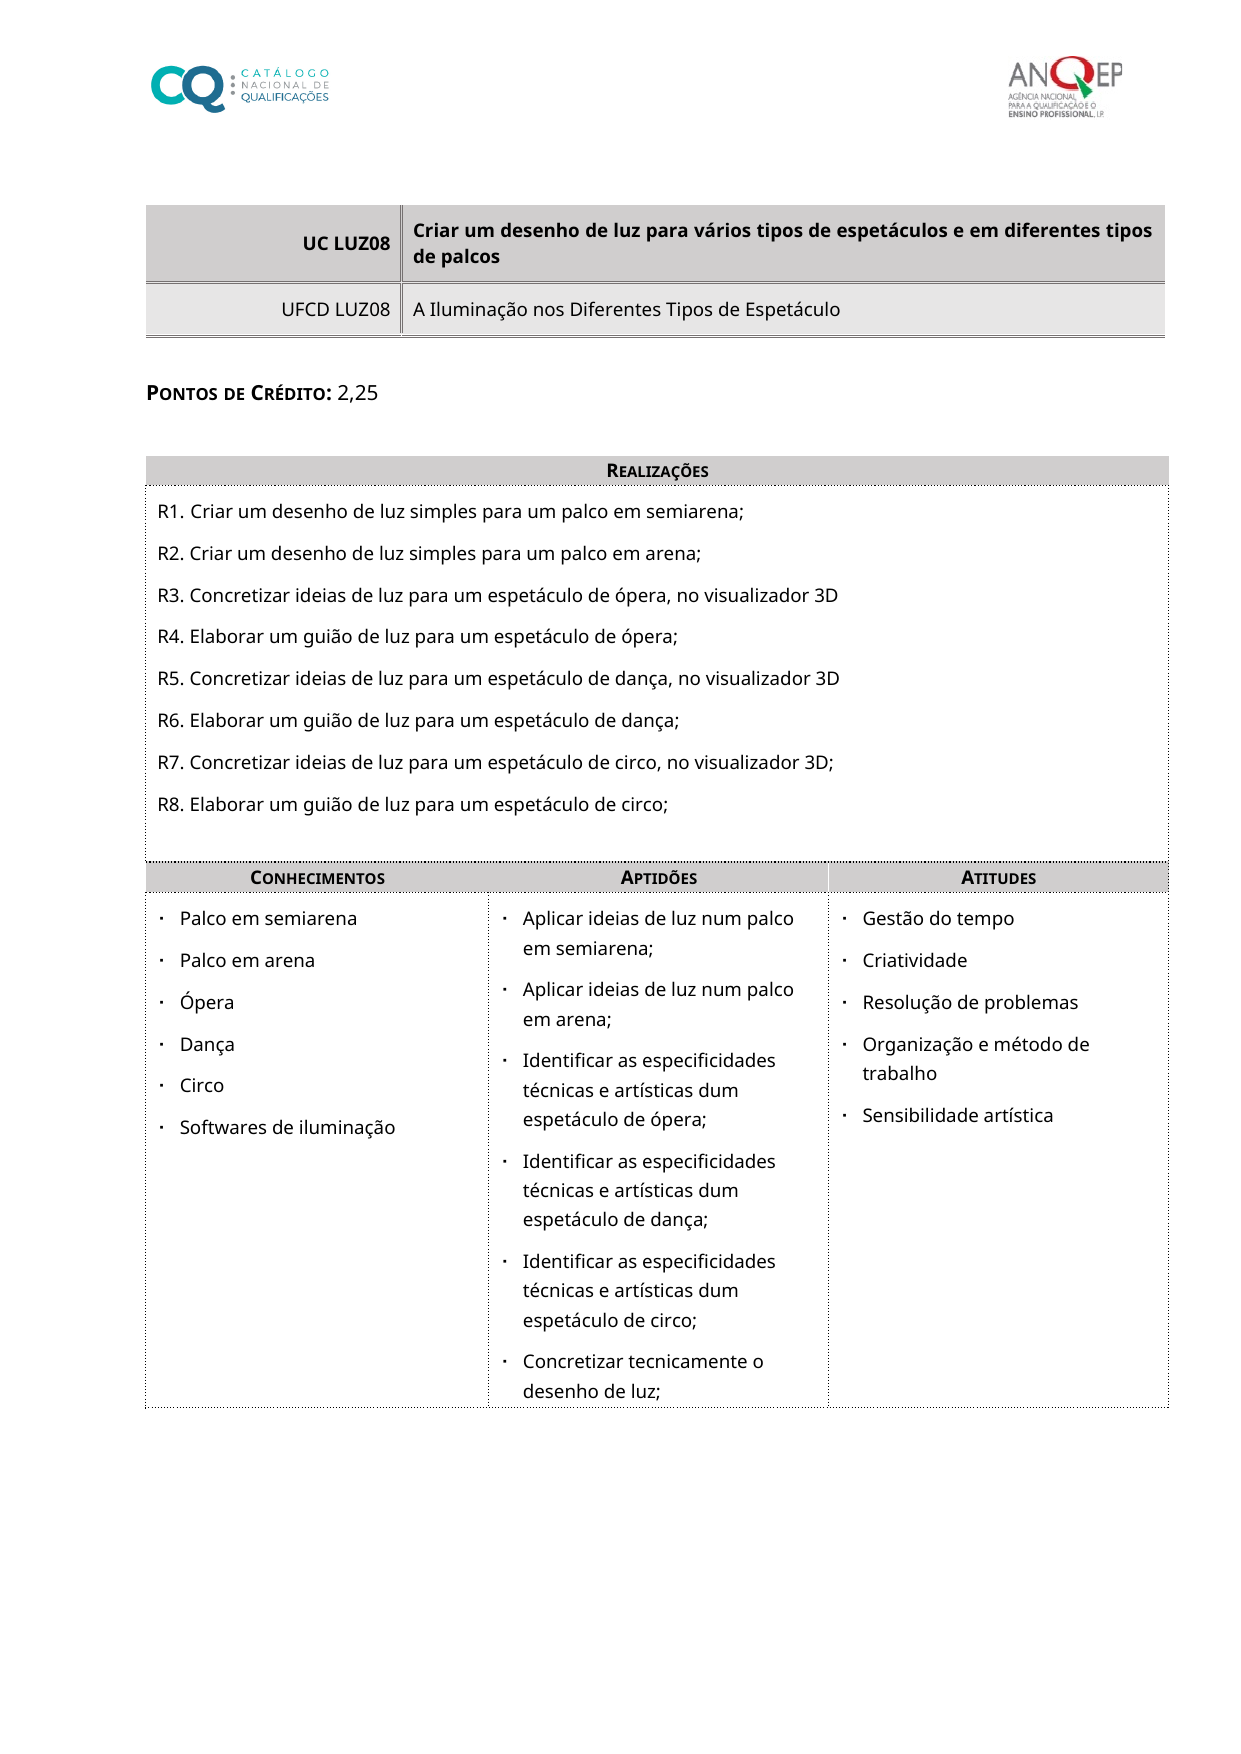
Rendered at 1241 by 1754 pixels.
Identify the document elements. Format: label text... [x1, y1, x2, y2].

picture [1008, 56, 1123, 120]
table_header Realizações [146, 456, 1169, 485]
picture [145, 47, 334, 131]
table_cell R1. Criar um desenho de luz simples para um palco em semiarena; R2. Criar um desenho de luz simples para um palco em arena; R3. Concretizar ideias de luz para um espetáculo de ópera, no visualizador 3D R4. Elaborar um guião de luz para um espetáculo de ópera; R5. Concretizar ideias de luz para um espetáculo de dança, no visualizador 3D R6. Elaborar um guião de luz para um espetáculo de dança; R7. Concretizar ideias de luz para um espetáculo de circo, no visualizador 3D; R8. Elaborar um guião de luz para um espetáculo de circo; [146, 485, 1169, 861]
table_cell A Iluminação nos Diferentes Tipos de Espetáculo [402, 284, 1165, 334]
table_cell Gestão do tempo Criatividade Resolução de problemas Organização e método de trabalho Sensibilidade artística [829, 892, 1169, 1407]
table_cell Conhecimentos [146, 861, 489, 892]
table_cell Atitudes [829, 861, 1169, 892]
table_header UC LUZ08 [146, 205, 400, 281]
table_cell Palco em semiarena Palco em arena Ópera Dança Circo Softwares de iluminação [146, 892, 489, 1407]
table_cell UFCD LUZ08 [146, 281, 402, 334]
text Pontos de Crédito: 2,25 [146, 378, 1122, 406]
table_header Criar um desenho de luz para vários tipos de espetáculos e em diferentes tipos de palcos [403, 205, 1165, 281]
table_cell Aplicar ideias de luz num palco em semiarena; Aplicar ideias de luz num palco em arena; Identificar as especificidades técnicas e artísticas dum espetáculo de ópera; Identificar as especificidades técnicas e artísticas dum espetáculo de dança; Identificar as especificidades técnicas e artísticas dum espetáculo de circo; Concretizar tecnicamente o desenho de luz; [489, 892, 828, 1407]
table_cell Aptidões [489, 861, 828, 892]
